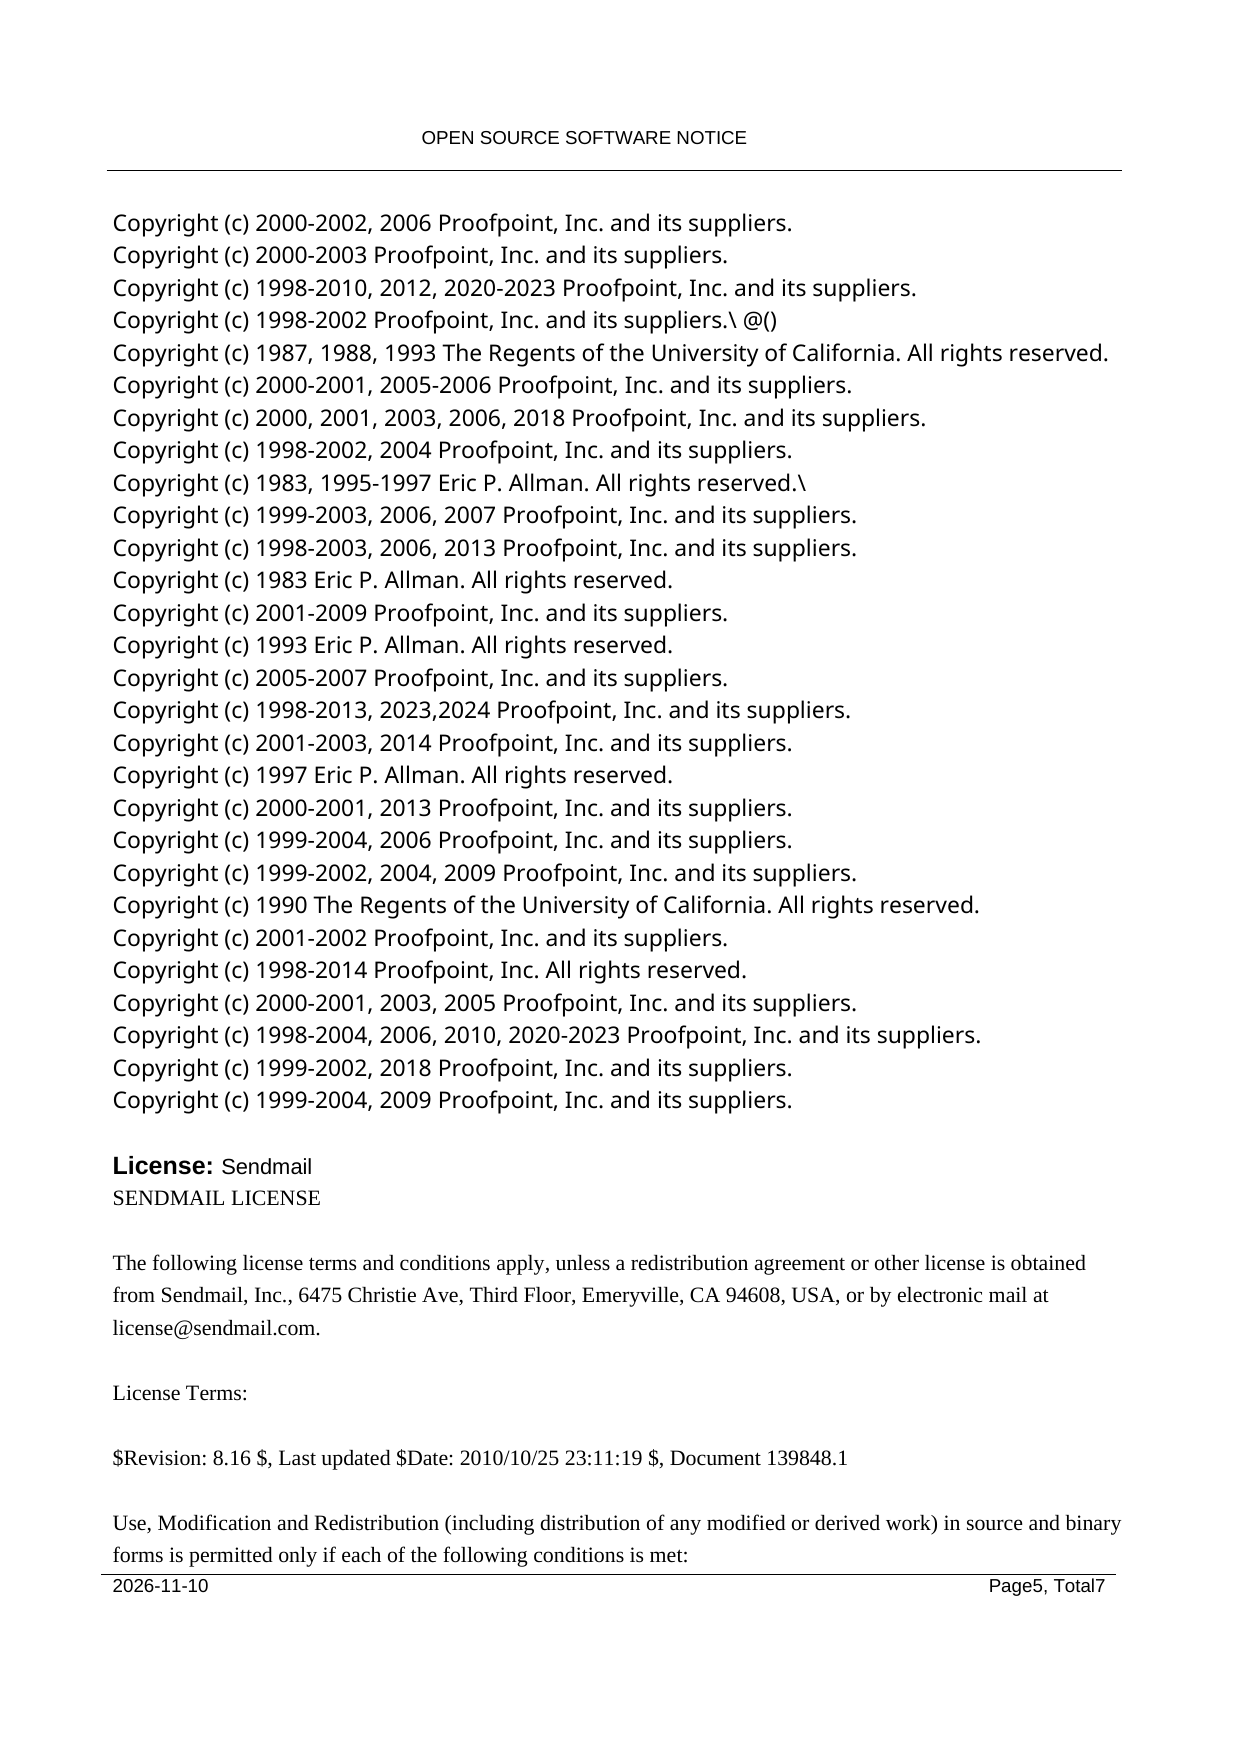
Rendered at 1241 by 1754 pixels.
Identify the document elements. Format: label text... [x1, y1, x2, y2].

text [112, 206, 1128, 1149]
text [112, 1181, 1128, 1571]
text License: Sendmail [112, 1149, 1128, 1181]
